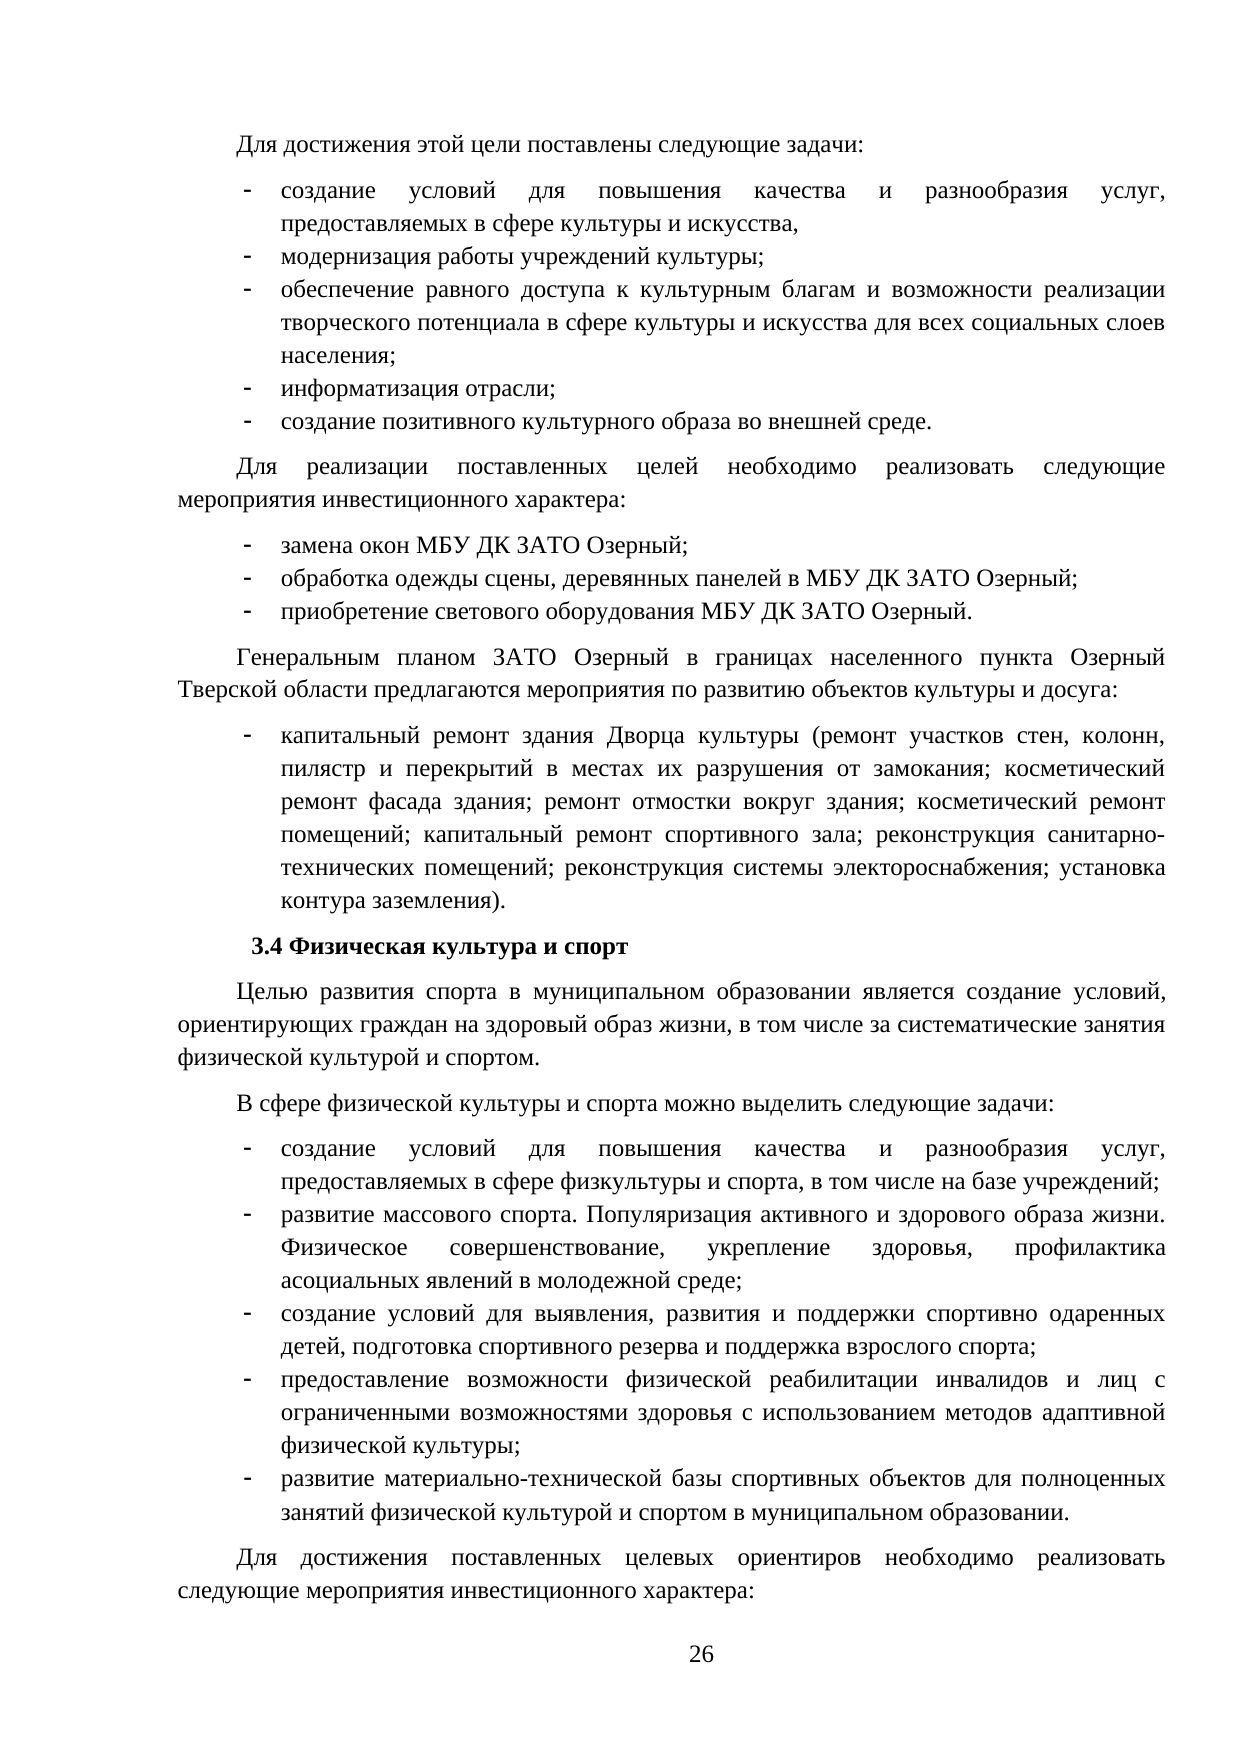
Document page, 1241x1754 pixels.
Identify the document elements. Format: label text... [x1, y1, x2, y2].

list создание условий для повышения качества и разнообразия услуг, предоставляемых в сфере культуры и искусства, [243, 175, 1166, 237]
text Целью развития спорта в муниципальном образовании является создание условий, ориентирующих граждан на здоровый образ жизни, в том числе за систематические занятия физической культурой и спортом. [177, 976, 1166, 1009]
list обеспечение равного доступа к культурным благам и возможности реализации творческого потенциала в сфере культуры и искусства для всех социальных слоев населения; [243, 274, 1166, 369]
list информатизация отрасли; [243, 373, 1166, 402]
subtitle Физическая культура и спорт [251, 931, 1166, 959]
list предоставление возможности физической реабилитации инвалидов и лиц с ограниченными возможностями здоровья с использованием методов адаптивной физической культуры; [243, 1364, 1166, 1459]
list создание позитивного культурного образа во внешней среде. [243, 406, 1166, 435]
list замена окон МБУ ДК ЗАТО Озерный; [243, 530, 1166, 559]
text В сфере физической культуры и спорта можно выделить следующие задачи: [177, 1088, 1166, 1117]
text Целью развития спорта в муниципальном образовании является создание условий, ориентирующих граждан на здоровый образ жизни, в том числе за систематические занятия физической культурой и спортом. [177, 1038, 1166, 1071]
text Генеральным планом ЗАТО Озерный в границах населенного пункта Озерный Тверской области предлагаются мероприятия по развитию объектов культуры и досуга: [177, 642, 1166, 703]
list капитальный ремонт здания Дворца культуры (ремонт участков стен, колонн, пилястр и перекрытий в местах их разрушения от замокания; косметический ремонт фасада здания; ремонт отмостки вокруг здания; косметический ремонт помещений; капитальный ремонт спортивного зала; реконструкция санитарно-технических помещений; реконструкция системы электороснабжения; установка контура заземления). [243, 720, 1166, 914]
list модернизация работы учреждений культуры; [243, 241, 1166, 269]
text Для достижения этой цели поставлены следующие задачи: [177, 129, 1166, 158]
list обработка одежды сцены, деревянных панелей в МБУ ДК ЗАТО Озерный; [243, 563, 1166, 592]
list приобретение светового оборудования МБУ ДК ЗАТО Озерный. [243, 596, 1166, 625]
text Для реализации поставленных целей необходимо реализовать следующие мероприятия инвестиционного характера: [177, 451, 1166, 513]
list развитие массового спорта. Популяризация активного и здорового образа жизни. Физическое совершенствование, укрепление здоровья, профилактика асоциальных явлений в молодежной среде; [243, 1199, 1166, 1294]
list развитие материально-технической базы спортивных объектов для полноценных занятий физической культурой и спортом в муниципальном образовании. [243, 1463, 1166, 1525]
text Для достижения поставленных целевых ориентиров необходимо реализовать следующие мероприятия инвестиционного характера: [177, 1542, 1166, 1604]
list создание условий для повышения качества и разнообразия услуг, предоставляемых в сфере физкультуры и спорта, в том числе на базе учреждений; [243, 1133, 1166, 1195]
list создание условий для выявления, развития и поддержки спортивно одаренных детей, подготовка спортивного резерва и поддержка взрослого спорта; [243, 1298, 1166, 1360]
